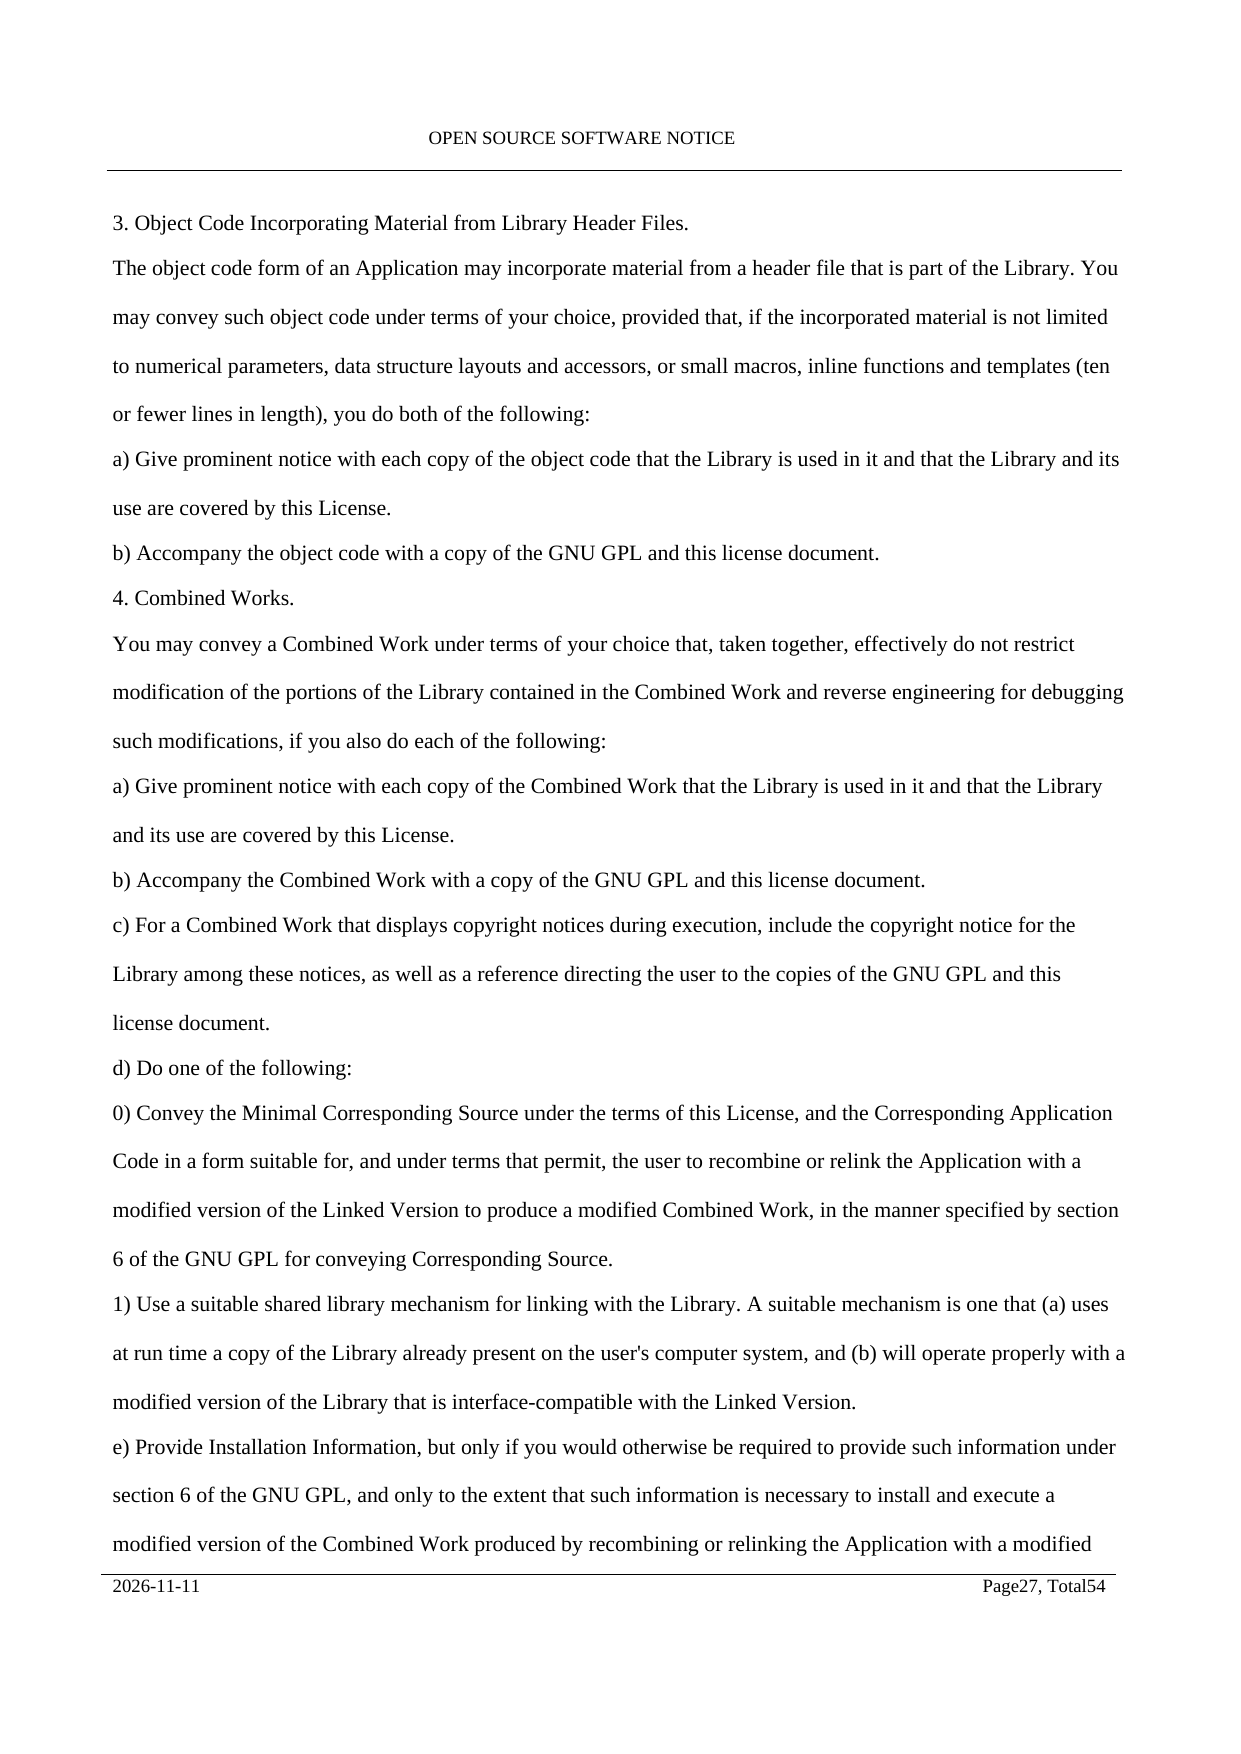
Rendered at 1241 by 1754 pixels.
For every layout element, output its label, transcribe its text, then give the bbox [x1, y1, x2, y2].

text 4. Combined Works. [112, 582, 1128, 614]
text You may convey a Combined Work under terms of your choice that, taken together, effectively do not restrict modification of the portions of the Library contained in the Combined Work and reverse engineering for debugging such modifications, if you also do each of the following: [112, 627, 1128, 757]
text b) Accompany the object code with a copy of the GNU GPL and this license document. [112, 537, 1128, 569]
text 1) Use a suitable shared library mechanism for linking with the Library. A suitable mechanism is one that (a) uses at run time a copy of the Library already present on the user's computer system, and (b) will operate properly with a modified version of the Library that is interface-compatible with the Linked Version. [112, 1287, 1128, 1417]
text a) Give prominent notice with each copy of the Combined Work that the Library is used in it and that the Library and its use are covered by this License. [112, 769, 1128, 851]
text 3. Object Code Incorporating Material from Library Header Files. [112, 206, 1128, 239]
text The object code form of an Application may incorporate material from a header file that is part of the Library. You may convey such object code under terms of your choice, provided that, if the incorporated material is not limited to numerical parameters, data structure layouts and accessors, or small macros, inline functions and templates (ten or fewer lines in length), you do both of the following: [112, 251, 1128, 430]
text 0) Convey the Minimal Corresponding Source under the terms of this License, and the Corresponding Application Code in a form suitable for, and under terms that permit, the user to recombine or relink the Application with a modified version of the Linked Version to produce a modified Combined Work, in the manner specified by section 6 of the GNU GPL for conveying Corresponding Source. [112, 1096, 1128, 1275]
text a) Give prominent notice with each copy of the object code that the Library is used in it and that the Library and its use are covered by this License. [112, 443, 1128, 524]
text b) Accompany the Combined Work with a copy of the GNU GPL and this license document. [112, 863, 1128, 896]
text d) Do one of the following: [112, 1051, 1128, 1083]
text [112, 1430, 1128, 1560]
text c) For a Combined Work that displays copyright notices during execution, include the copyright notice for the Library among these notices, as well as a reference directing the user to the copies of the GNU GPL and this license document. [112, 908, 1128, 1038]
